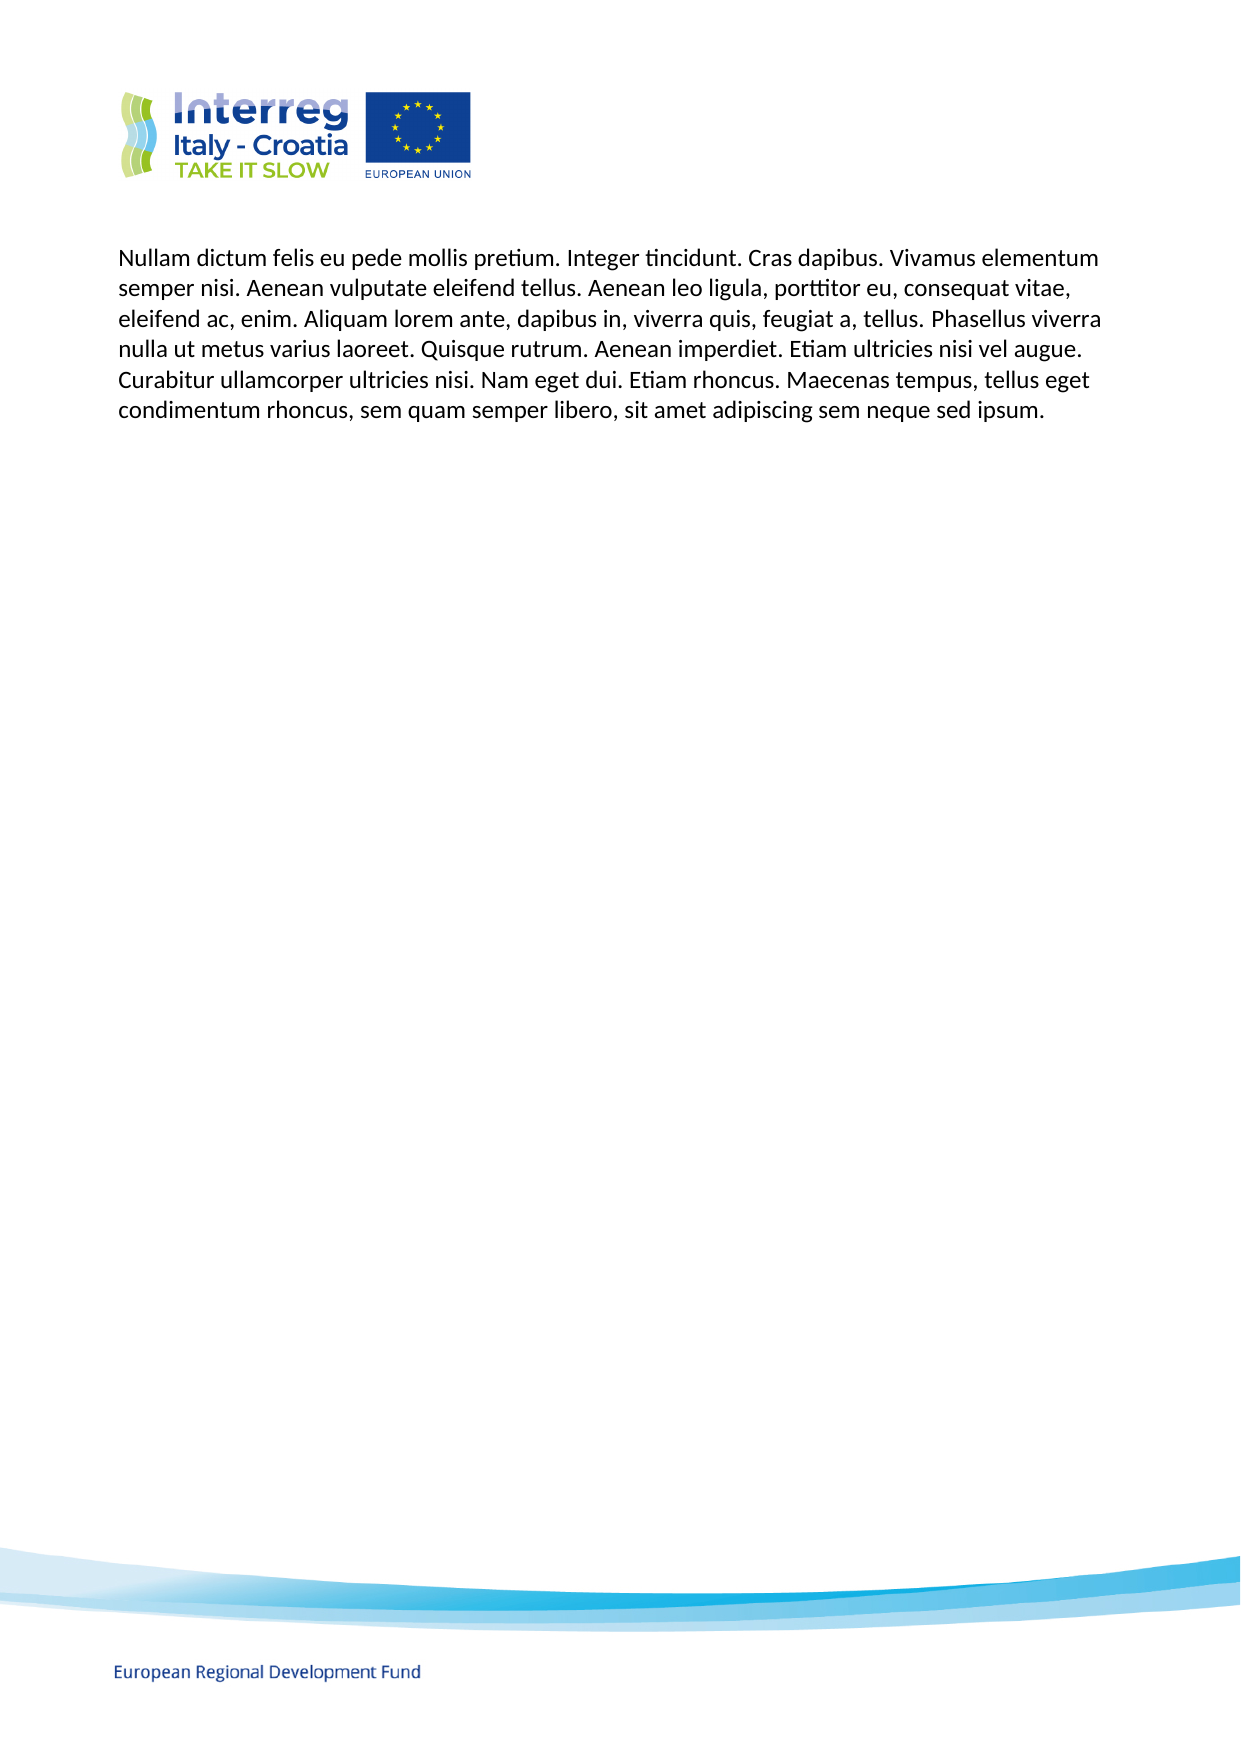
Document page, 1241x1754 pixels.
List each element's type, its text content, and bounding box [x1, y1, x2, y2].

picture [0, 1470, 1241, 1754]
text Nullam dictum felis eu pede mollis pretium. Integer tincidunt. Cras dapibus. Vivamus elementum semper nisi. Aenean vulputate eleifend tellus. Aenean leo ligula, porttitor eu, consequat vitae, eleifend ac, enim. Aliquam lorem ante, dapibus in, viverra quis, feugiat a, tellus. Phasellus viverra nulla ut metus varius laoreet. Quisque rutrum. Aenean imperdiet. Etiam ultricies nisi vel augue. Curabitur ullamcorper ultricies nisi. Nam eget dui. Etiam rhoncus. Maecenas tempus, tellus eget condimentum rhoncus, sem quam semper libero, sit amet adipiscing sem neque sed ipsum. [118, 242, 1122, 425]
picture [118, 88, 473, 181]
